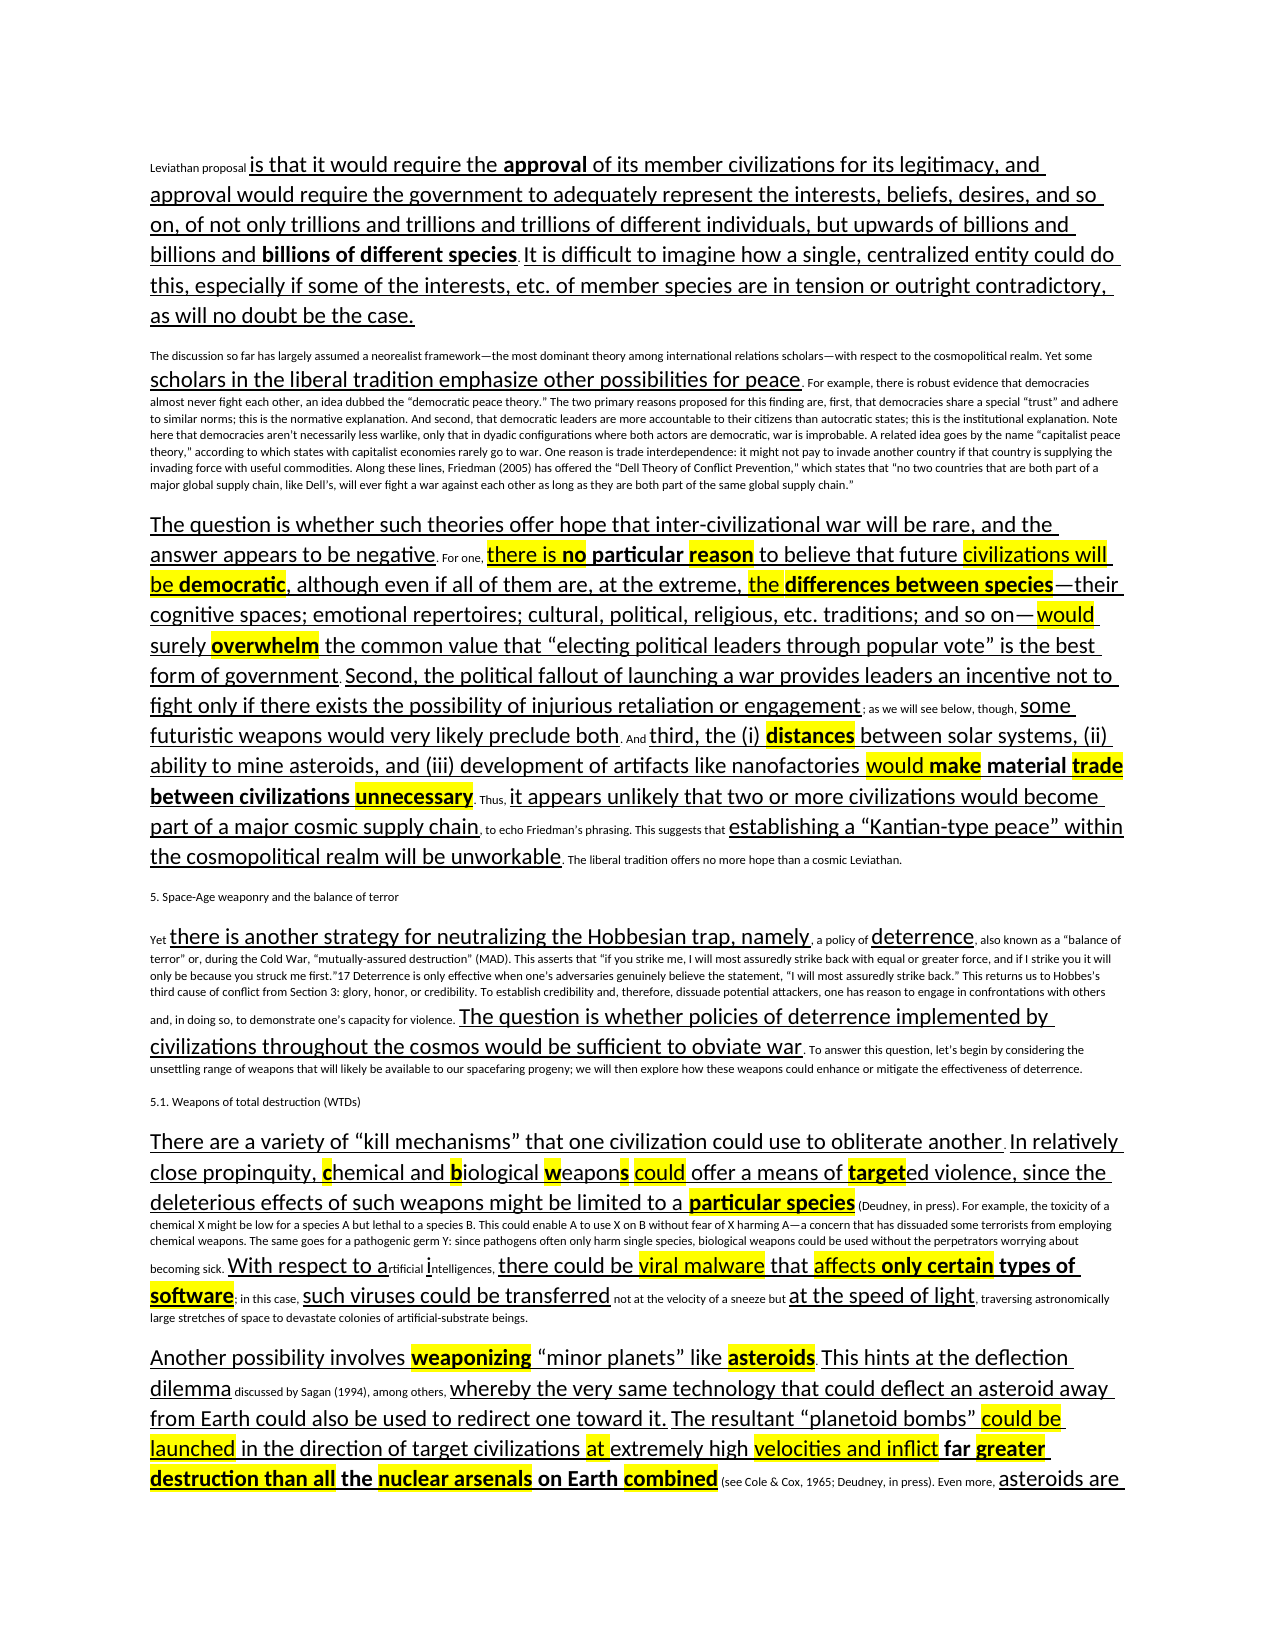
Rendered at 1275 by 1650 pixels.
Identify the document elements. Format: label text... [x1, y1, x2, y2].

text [150, 1343, 1125, 1492]
text Yet there is another strategy for neutralizing the Hobbesian trap, namely, a policy of deterrence, also known as a “balance of terror” or, during the Cold War, “mutually-assured destruction” (MAD). This asserts that “if you strike me, I will most assuredly strike back with equal or greater force, and if I strike you it will only be because you struck me first.”17 Deterrence is only effective when one’s adversaries genuinely believe the statement, “I will most assuredly strike back.” This returns us to Hobbes’s third cause of conflict from Section 3: glory, honor, or credibility. To establish credibility and, therefore, dissuade potential attackers, one has reason to engage in confrontations with others and, in doing so, to demonstrate one’s capacity for violence. The question is whether policies of deterrence implemented by civilizations throughout the cosmos would be sufficient to obviate war. To answer this question, let’s begin by considering the unsettling range of weapons that will likely be available to our spacefaring progeny; we will then explore how these weapons could enhance or mitigate the effectiveness of deterrence. [150, 922, 1125, 1077]
text The discussion so far has largely assumed a neorealist framework—the most dominant theory among international relations scholars—with respect to the cosmopolitical realm. Yet some scholars in the liberal tradition emphasize other possibilities for peace. For example, there is robust evidence that democracies almost never fight each other, an idea dubbed the “democratic peace theory.” The two primary reasons proposed for this finding are, first, that democracies share a special “trust” and adhere to similar norms; this is the normative explanation. And second, that democratic leaders are more accountable to their citizens than autocratic states; this is the institutional explanation. Note here that democracies aren’t necessarily less warlike, only that in dyadic configurations where both actors are democratic, war is improbable. A related idea goes by the name “capitalist peace theory,” according to which states with capitalist economies rarely go to war. One reason is trade interdependence: it might not pay to invade another country if that country is supplying the invading force with useful commodities. Along these lines, Friedman (2005) has offered the “Dell Theory of Conflict Prevention,” which states that “no two countries that are both part of a major global supply chain, like Dell’s, will ever fight a war against each other as long as they are both part of the same global supply chain.” [150, 348, 1125, 492]
text The question is whether such theories offer hope that inter-civilizational war will be rare, and the answer appears to be negative. For one, there is no particular reason to believe that future civilizations will be democratic, although even if all of them are, at the extreme, the differences between species—their cognitive spaces; emotional repertoires; cultural, political, religious, etc. traditions; and so on—would surely overwhelm the common value that “electing political leaders through popular vote” is the best form of government. Second, the political fallout of launching a war provides leaders an incentive not to fight only if there exists the possibility of injurious retaliation or engagement; as we will see below, though, some futuristic weapons would very likely preclude both. And third, the (i) distances between solar systems, (ii) ability to mine asteroids, and (iii) development of artifacts like nanofactories would make material trade between civilizations unnecessary. Thus, it appears unlikely that two or more civilizations would become part of a major cosmic supply chain, to echo Friedman’s phrasing. This suggests that establishing a “Kantian-type peace” within the cosmopolitical realm will be unworkable. The liberal tradition offers no more hope than a cosmic Leviathan. [150, 510, 1125, 870]
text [150, 150, 1125, 329]
text 5.1. Weapons of total destruction (WTDs) [150, 1094, 1125, 1110]
text There are a variety of “kill mechanisms” that one civilization could use to obliterate another. In relatively close propinquity, chemical and biological weapons could offer a means of targeted violence, since the deleterious effects of such weapons might be limited to a particular species (Deudney, in press). For example, the toxicity of a chemical X might be low for a species A but lethal to a species B. This could enable A to use X on B without fear of X harming A—a concern that has dissuaded some terrorists from employing chemical weapons. The same goes for a pathogenic germ Y: since pathogens often only harm single species, biological weapons could be used without the perpetrators worrying about becoming sick. With respect to artificial intelligences, there could be viral malware that affects only certain types of software; in this case, such viruses could be transferred not at the velocity of a sneeze but at the speed of light, traversing astronomically large stretches of space to devastate colonies of artificial-substrate beings. [150, 1127, 1125, 1326]
text 5. Space-Age weaponry and the balance of terror [150, 889, 1125, 904]
